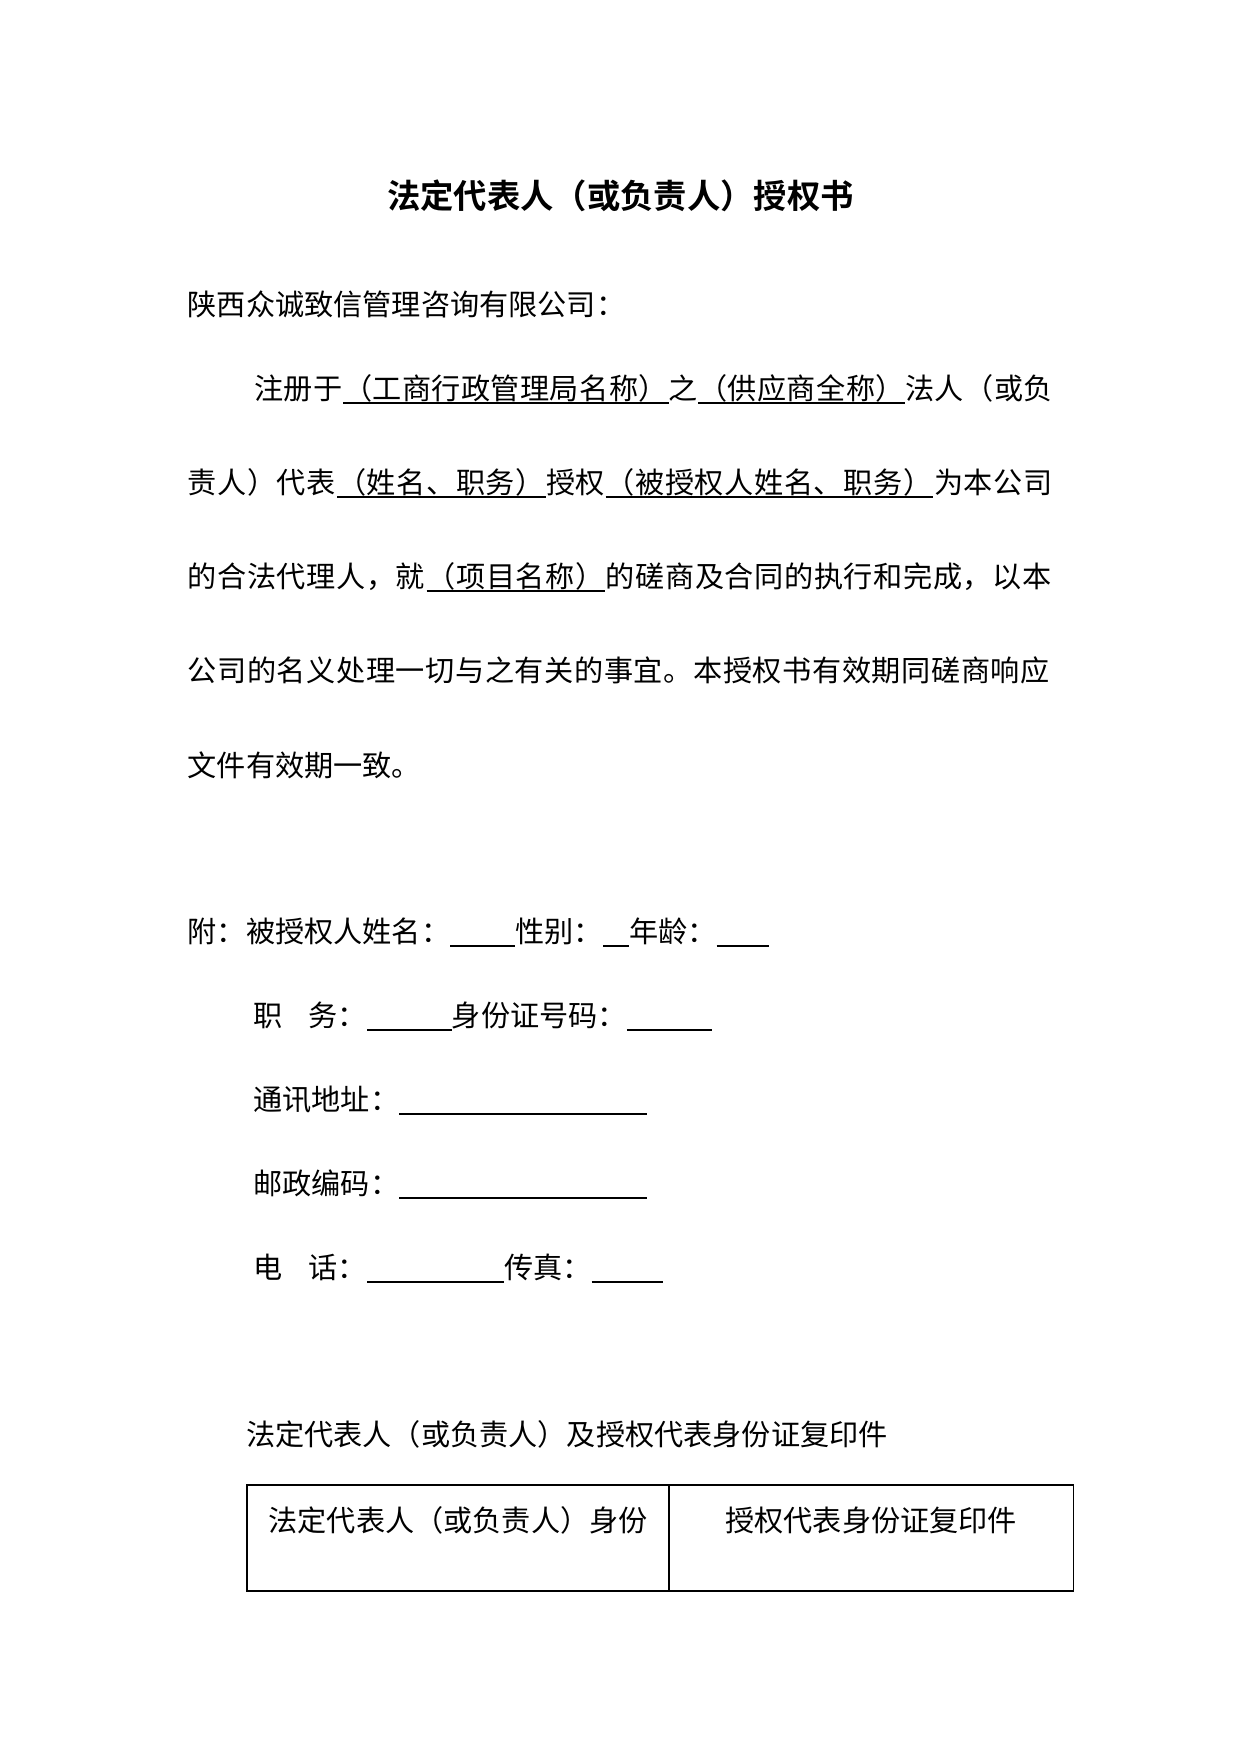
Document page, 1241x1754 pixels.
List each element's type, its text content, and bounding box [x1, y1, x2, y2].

table_header 授权代表身份证复印件 （正反面） [670, 1486, 1073, 1590]
text 法定代表人（或负责人）授权书 [187, 162, 1053, 227]
text 邮政编码： [187, 1149, 1053, 1214]
text 电 话： 传真： [187, 1233, 1053, 1298]
text 陕西众诚致信管理咨询有限公司： [187, 270, 1053, 335]
text 注册于（工商行政管理局名称）之（供应商全称）法人（或负责人）代表（姓名、职务）授权（被授权人姓名、职务）为本公司的合法代理人，就（项目名称）的磋商及合同的执行和完成，以本公司的名义处理一切与之有关的事宜。本授权书有效期同磋商响应文件有效期一致。 [187, 354, 1053, 796]
text 法定代表人（或负责人）及授权代表身份证复印件 [187, 1400, 1053, 1465]
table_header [248, 1486, 668, 1590]
text 附：被授权人姓名： 性别： 年龄： [187, 898, 1053, 963]
text 通讯地址： [187, 1066, 1053, 1131]
text 职 务： 身份证号码： [187, 982, 1053, 1047]
